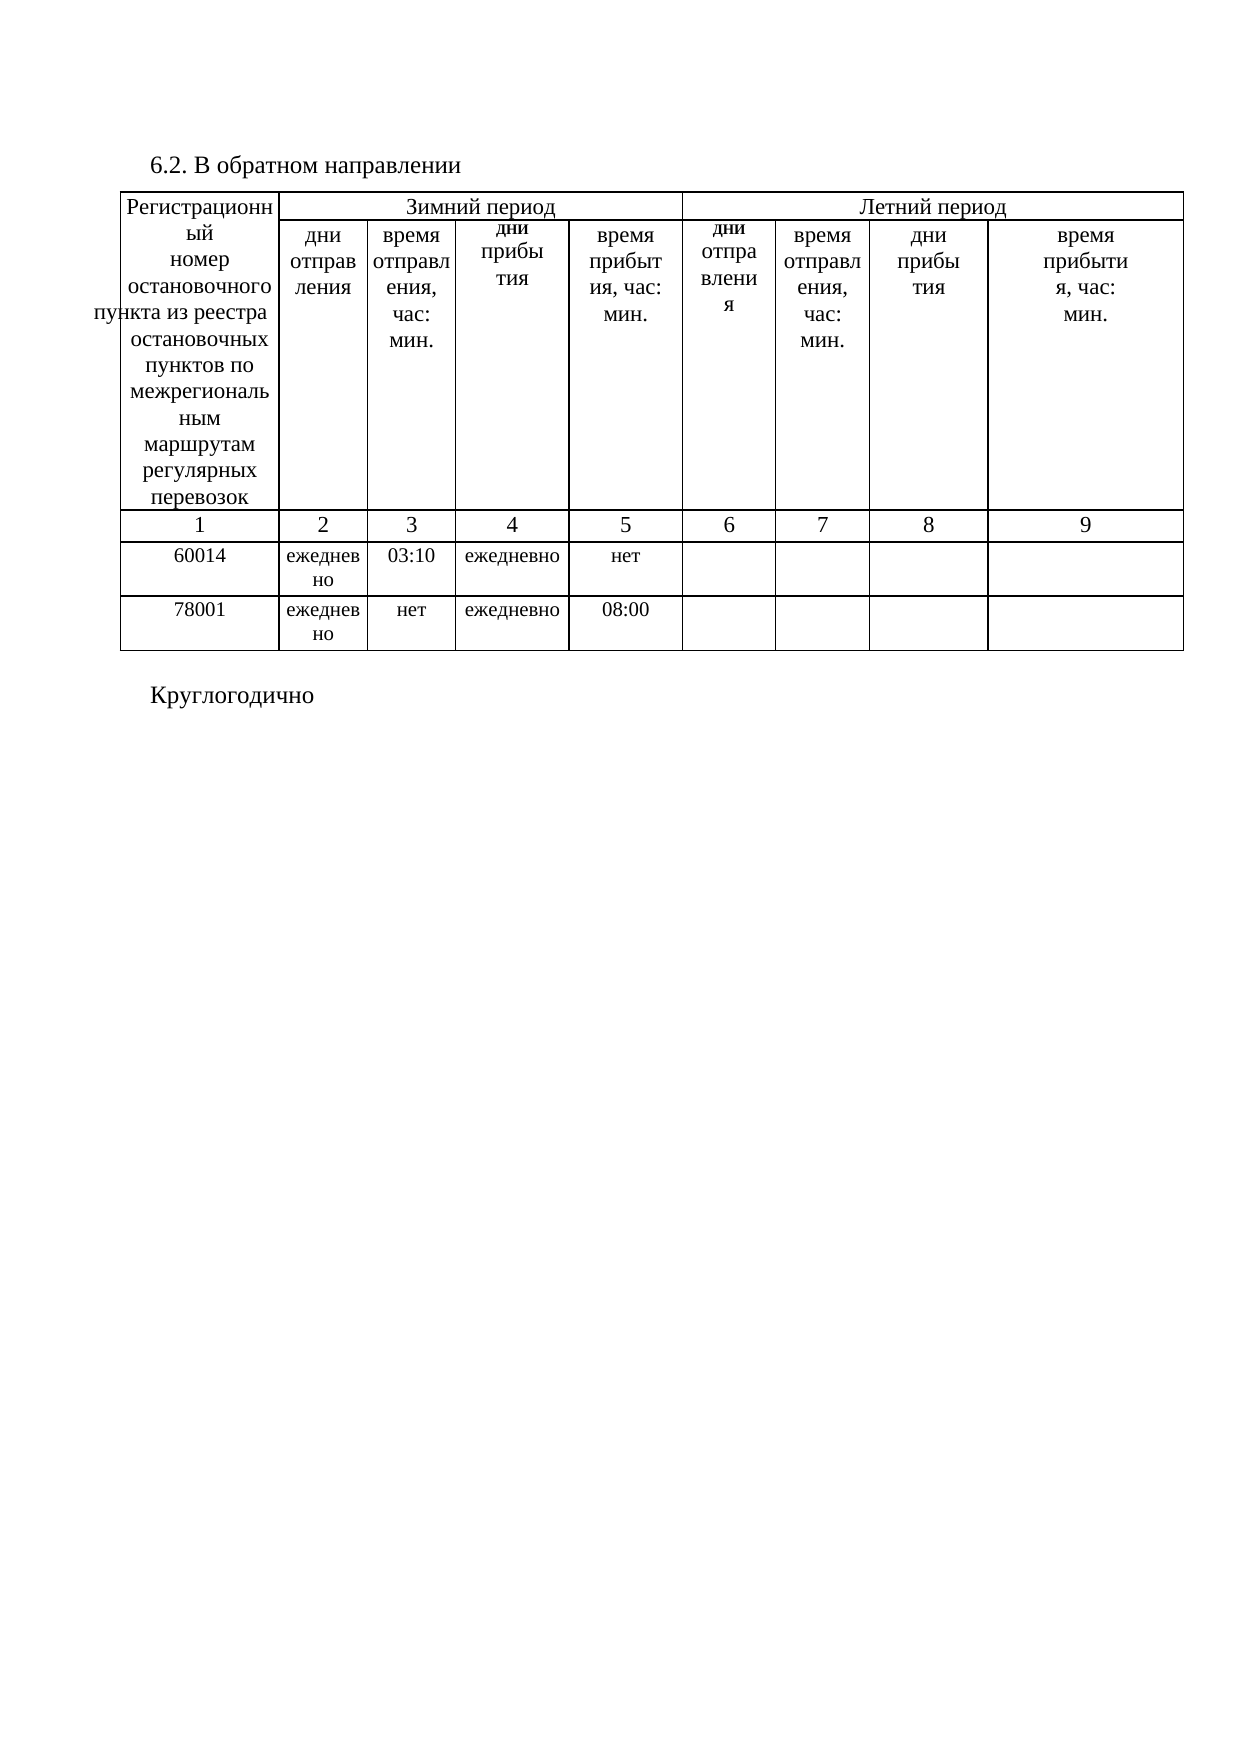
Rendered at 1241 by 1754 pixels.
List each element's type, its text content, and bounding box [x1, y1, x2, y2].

table_cell 4 [456, 511, 568, 541]
text Круглогодично [150, 680, 1090, 709]
table_cell 9 [989, 511, 1183, 541]
table_cell 60014 [121, 543, 278, 595]
table_cell 6 [683, 511, 775, 541]
table_cell 5 [570, 511, 682, 541]
table_cell ежедневно [280, 543, 367, 595]
table_header Летний период [683, 193, 1183, 219]
table_cell 3 [368, 511, 455, 541]
table_cell ежедневно [456, 543, 568, 595]
table_cell [776, 543, 869, 595]
table_cell [989, 543, 1183, 595]
table_cell 1 [121, 511, 278, 541]
table_cell [870, 543, 987, 595]
table_cell 2 [280, 511, 367, 541]
table_cell [989, 597, 1183, 650]
table_header Зимний период [280, 193, 682, 219]
table_cell нет [368, 597, 455, 650]
table_cell [683, 597, 775, 650]
table_cell ДНИ отпра влени я [683, 221, 775, 509]
table_cell дни прибы тия [870, 221, 987, 509]
table_cell время прибыти я, час: мин. [989, 221, 1183, 509]
table_cell дни отправ ления [280, 221, 367, 509]
table_cell 7 [776, 511, 869, 541]
table_cell [776, 597, 869, 650]
table_cell ежедневно [280, 597, 367, 650]
table_cell 8 [870, 511, 987, 541]
table_cell время отправл ения, час: мин. [368, 221, 455, 509]
table_cell 78001 [121, 597, 278, 650]
text 6.2. В обратном направлении [150, 150, 1090, 179]
table_cell 08:00 [570, 597, 682, 650]
table_cell нет [570, 543, 682, 595]
table_cell [683, 543, 775, 595]
table_cell время отправл ения, час: мин. [776, 221, 869, 509]
table_cell 03:10 [368, 543, 455, 595]
table_cell ежедневно [456, 597, 568, 650]
table_cell время прибыт ия, час: мин. [570, 221, 682, 509]
table_header Регистрационный номер остановочного пункта из реестра остановочных пунктов по межрегиональным маршрутам регулярных перевозок [121, 193, 278, 509]
table_cell [870, 597, 987, 650]
table_cell ДНИ прибы тия [456, 221, 568, 509]
